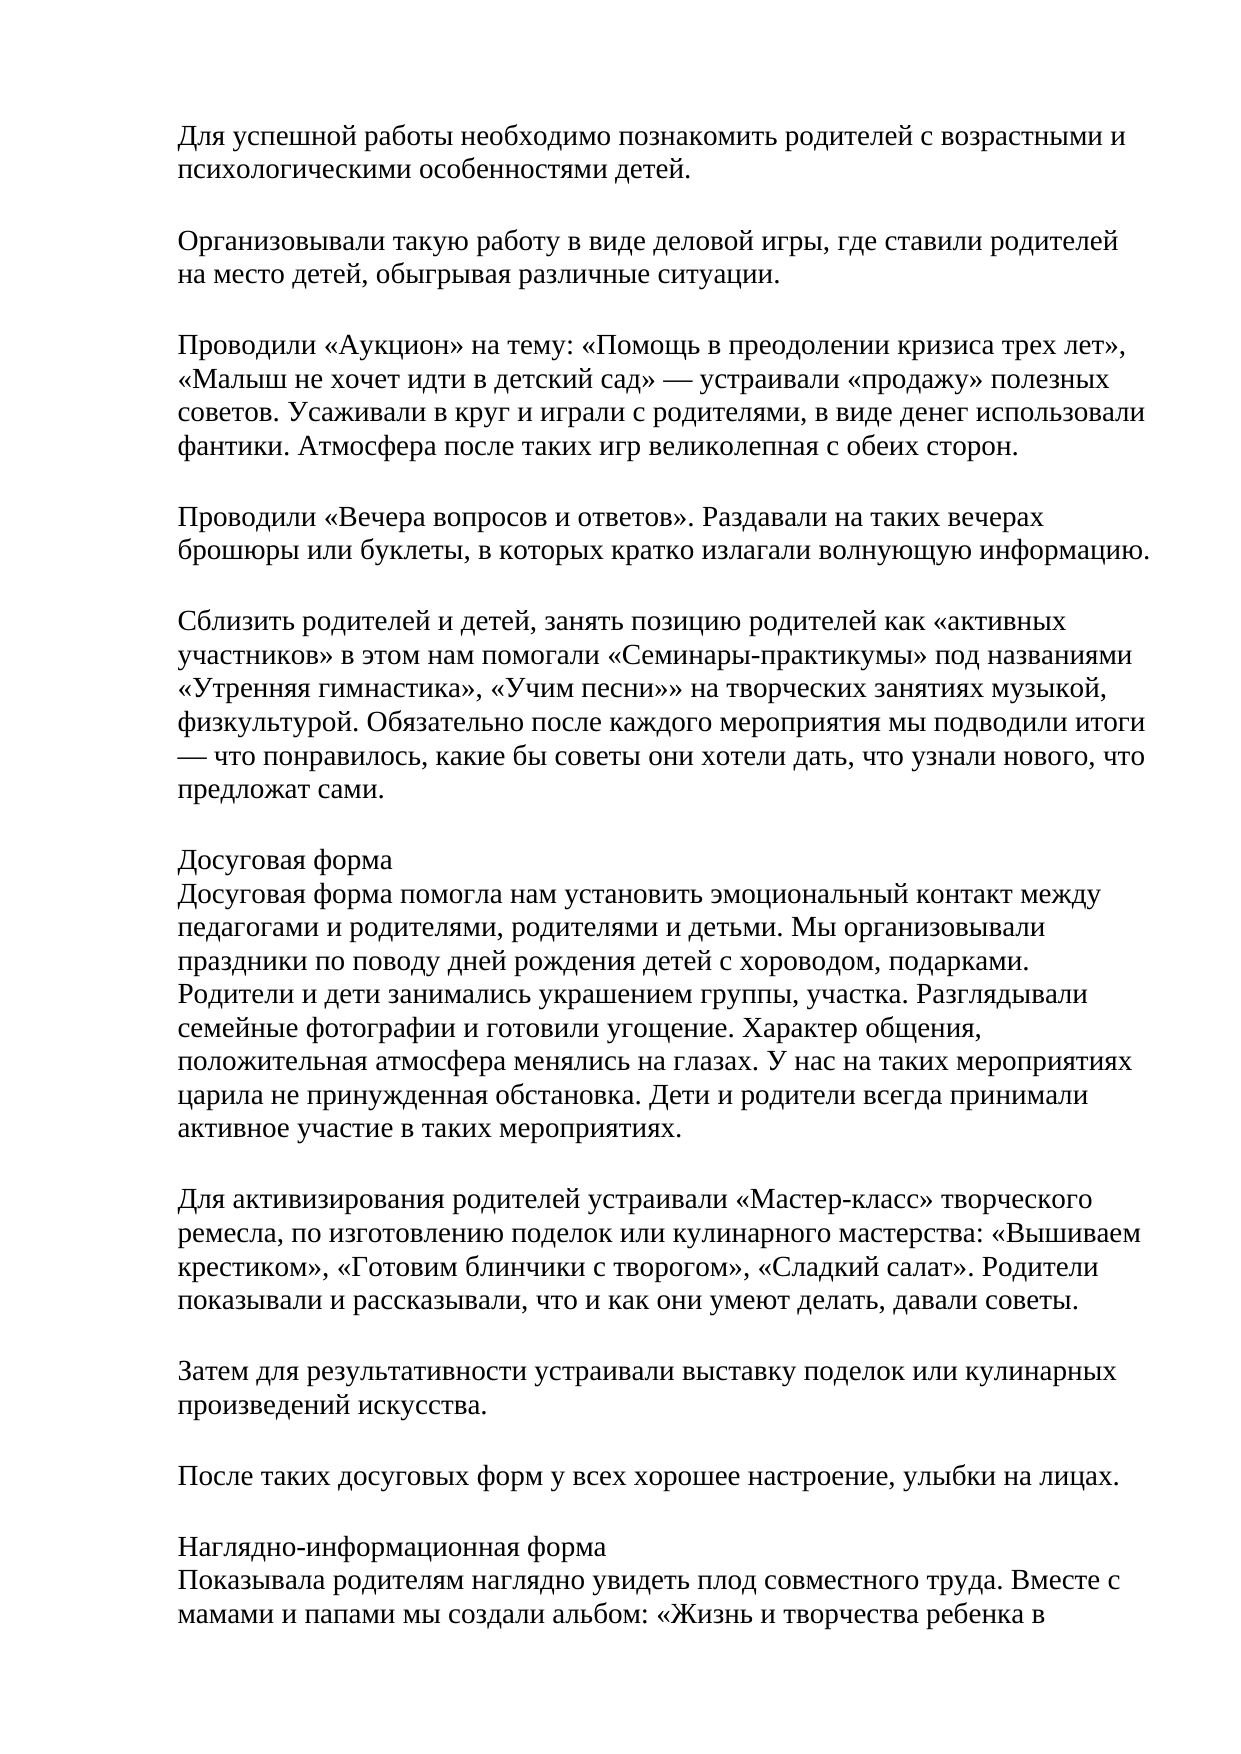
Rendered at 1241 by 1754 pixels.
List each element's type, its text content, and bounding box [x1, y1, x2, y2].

text После таких досуговых форм у всех хорошее настроение, улыбки на лицах. [177, 1458, 1152, 1491]
text Досуговая форма помогла нам установить эмоциональный контакт между педагогами и родителями, родителями и детьми. Мы организовывали праздники по поводу дней рождения детей с хороводом, подарками. Родители и дети занимались украшением группы, участка. Разглядывали семейные фотографии и готовили угощение. Характер общения, положительная атмосфера менялись на глазах. У нас на таких мероприятиях царила не принужденная обстановка. Дети и родители всегда принимали активное участие в таких мероприятиях. [177, 876, 1152, 1144]
text Затем для результативности устраивали выставку поделок или кулинарных произведений искусства. [177, 1353, 1152, 1420]
text Досуговая форма [177, 842, 1152, 876]
text Организовывали такую работу в виде деловой игры, где ставили родителей на место детей, обыгрывая различные ситуации. [177, 223, 1152, 290]
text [177, 1562, 1152, 1629]
text Для активизирования родителей устраивали «Мастер-класс» творческого ремесла, по изготовлению поделок или кулинарного мастерства: «Вышиваем крестиком», «Готовим блинчики с творогом», «Сладкий салат». Родители показывали и рассказывали, что и как они умеют делать, давали советы. [177, 1182, 1152, 1316]
text Для успешной работы необходимо познакомить родителей с возрастными и психологическими особенностями детей. [177, 118, 1152, 185]
text Проводили «Аукцион» на тему: «Помощь в преодолении кризиса трех лет», «Малыш не хочет идти в детский сад» — устраивали «продажу» полезных советов. Усаживали в круг и играли с родителями, в виде денег использовали фантики. Атмосфера после таких игр великолепная с обеих сторон. [177, 327, 1152, 461]
text Наглядно-информационная форма [177, 1529, 1152, 1562]
text Проводили «Вечера вопросов и ответов». Раздавали на таких вечерах брошюры или буклеты, в которых кратко излагали волнующую информацию. [177, 499, 1152, 566]
text Сблизить родителей и детей, занять позицию родителей как «активных участников» в этом нам помогали «Семинары-практикумы» под названиями «Утренняя гимнастика», «Учим песни»» на творческих занятиях музыкой, физкультурой. Обязательно после каждого мероприятия мы подводили итоги — что понравилось, какие бы советы они хотели дать, что узнали нового, что предложат сами. [177, 603, 1152, 805]
